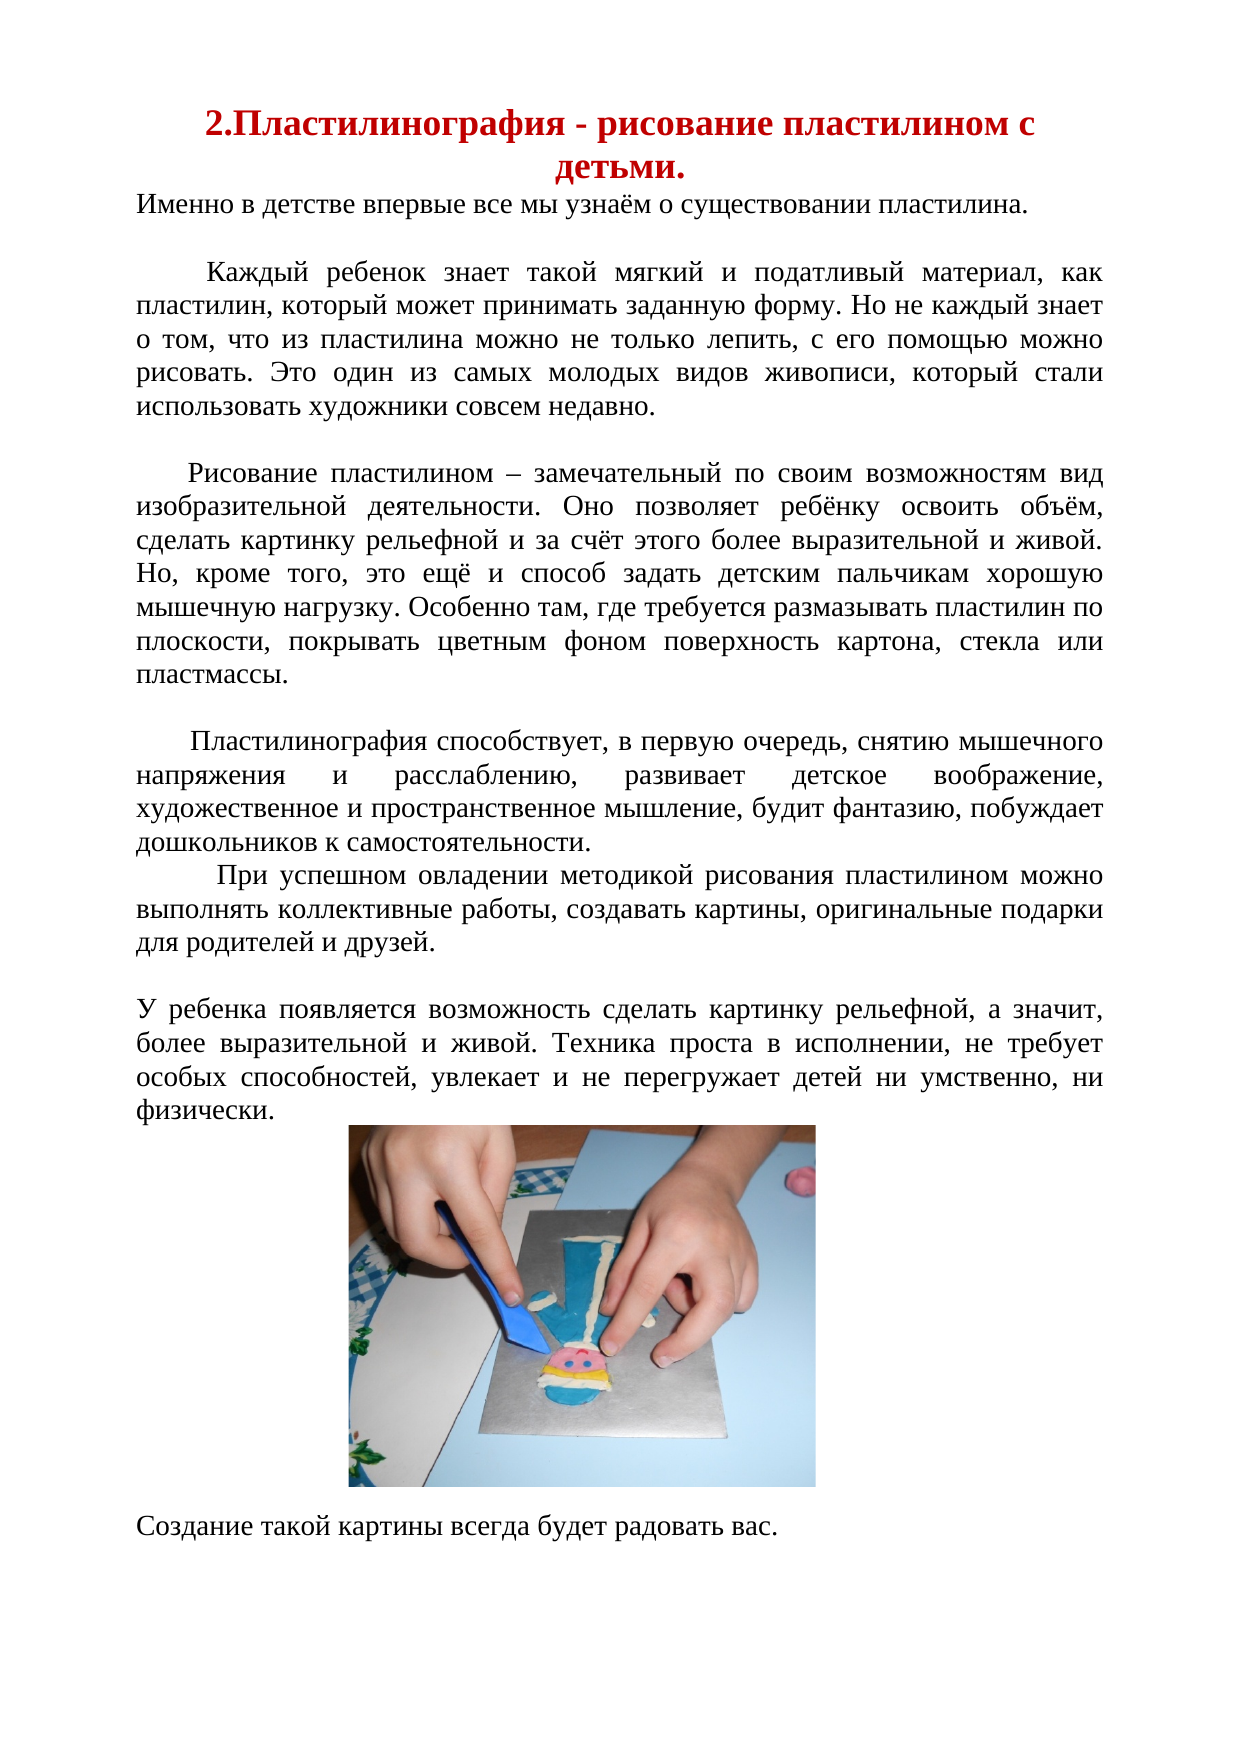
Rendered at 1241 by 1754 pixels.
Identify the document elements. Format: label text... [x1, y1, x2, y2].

text Именно в детстве впервые все мы узнаём о существовании пластилина. [136, 187, 1104, 220]
text При успешном овладении методикой рисования пластилином можно выполнять коллективные работы, создавать картины, оригинальные подарки для родителей и друзей. [136, 857, 1104, 958]
text Пластилинография способствует, в первую очередь, снятию мышечного напряжения и расслаблению, развивает детское воображение, художественное и пространственное мышление, будит фантазию, побуждает дошкольников к самостоятельности. [136, 723, 1104, 857]
picture [348, 1125, 816, 1487]
text Рисование пластилином – замечательный по своим возможностям вид изобразительной деятельности. Оно позволяет ребёнку освоить объём, сделать картинку рельефной и за счёт этого более выразительной и живой. Но, кроме того, это ещё и способ задать детским пальчикам хорошую мышечную нагрузку. Особенно там, где требуется размазывать пластилин по плоскости, покрывать цветным фоном поверхность картона, стекла или пластмассы. [136, 455, 1104, 690]
text Каждый ребенок знает такой мягкий и податливый материал, как пластилин, который может принимать заданную форму. Но не каждый знает о том, что из пластилина можно не только лепить, с его помощью можно рисовать. Это один из самых молодых видов живописи, который стали использовать художники совсем недавно. [136, 254, 1104, 421]
text У ребенка появляется возможность сделать картинку рельефной, а значит, более выразительной и живой. Техника проста в исполнении, не требует особых способностей, увлекает и не перегружает детей ни умственно, ни физически. [136, 992, 1104, 1126]
text Создание такой картины всегда будет радовать вас. [136, 1508, 1104, 1541]
text 2.Пластилинография - рисование пластилином с детьми. [136, 100, 1104, 187]
